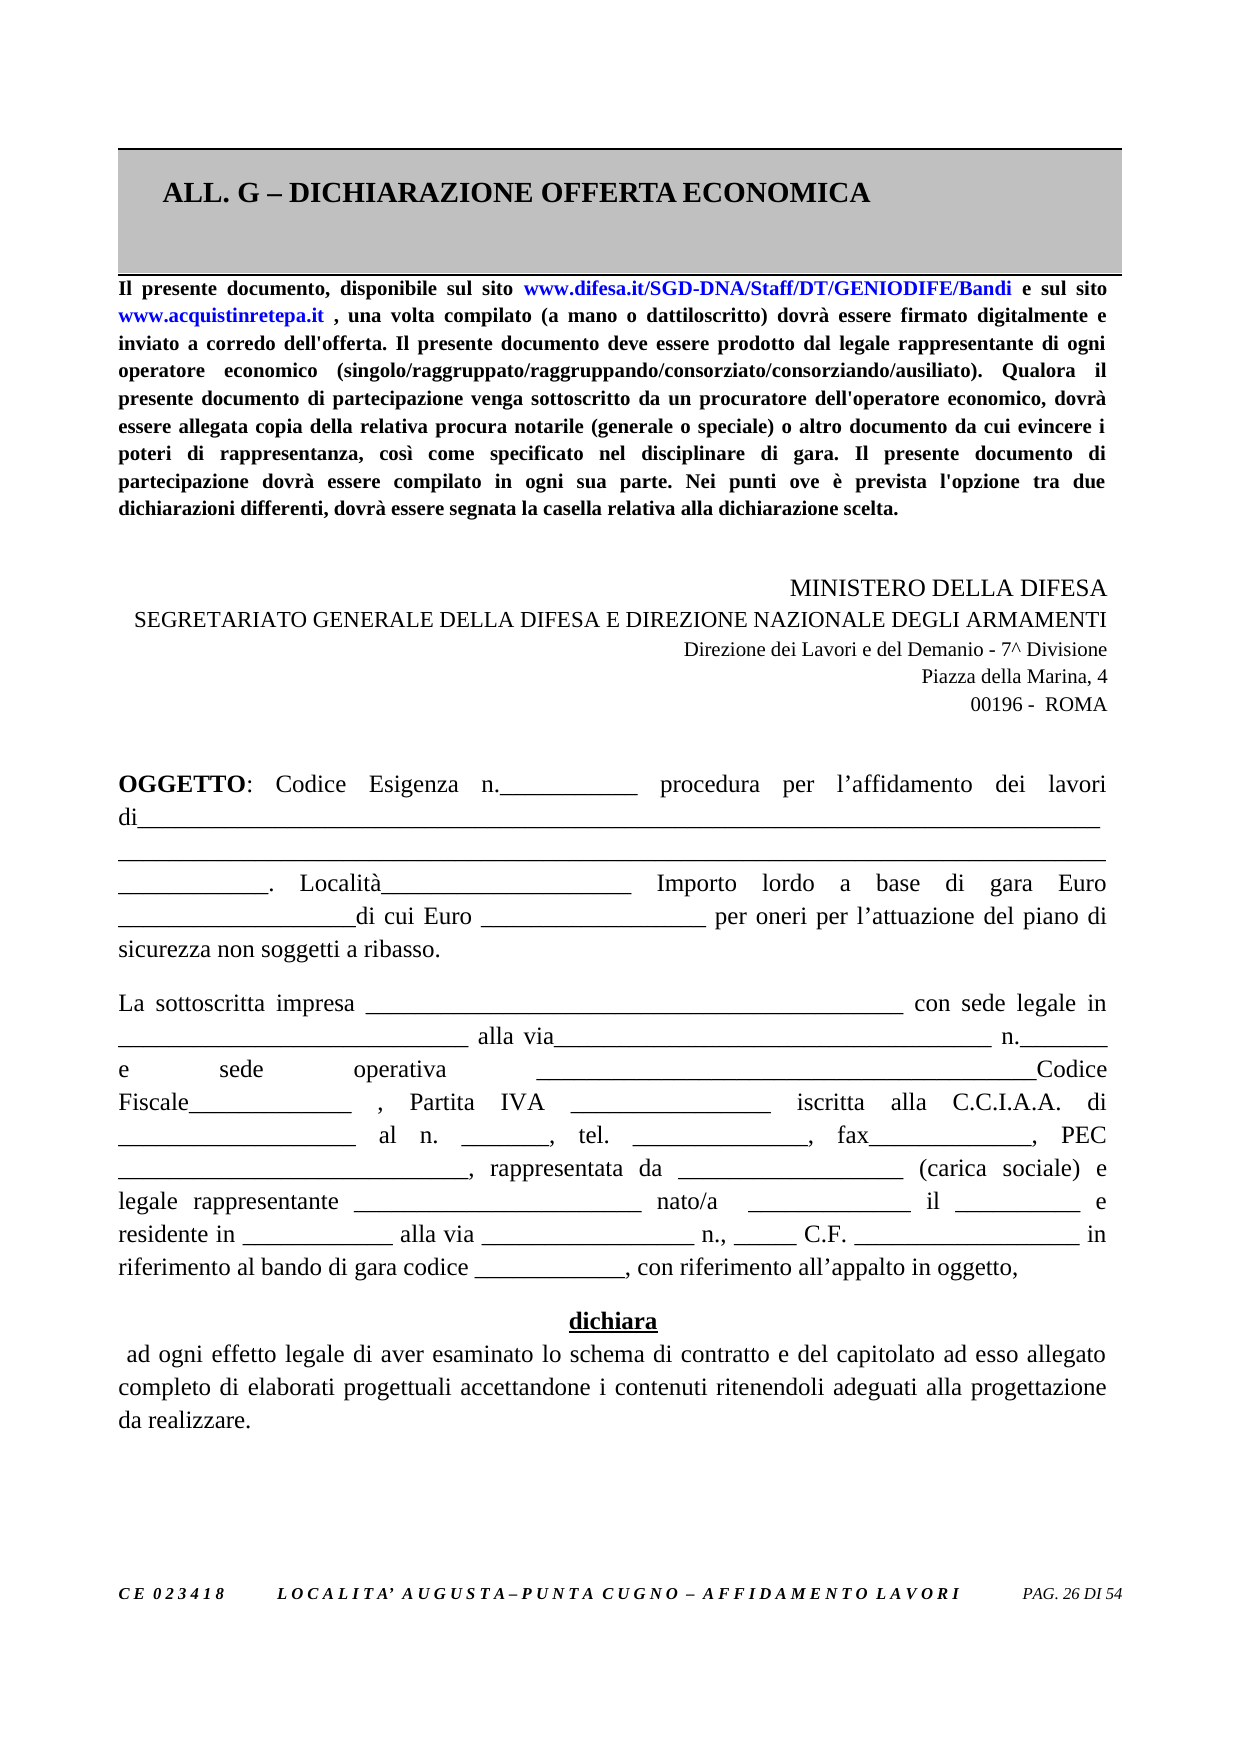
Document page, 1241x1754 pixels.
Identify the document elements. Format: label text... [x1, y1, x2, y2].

text OGGETTO: Codice Esigenza n.___________ procedura per l’affidamento dei lavori di________________________________________________________________________________________________________________________________________________________________________. Località____________________ Importo lordo a base di gara Euro ___________________di cui Euro __________________ per oneri per l’attuazione del piano di sicurezza non soggetti a ribasso. [118, 769, 1107, 963]
text ad ogni effetto legale di aver esaminato lo schema di contratto e del capitolato ad esso allegato completo di elaborati progettuali accettandone i contenuti ritenendoli adeguati alla progettazione da realizzare. [118, 1339, 1107, 1434]
table_header ALL. G – DICHIARAZIONE OFFERTA ECONOMICA [118, 150, 1122, 273]
text La sottoscritta impresa ___________________________________________ con sede legale in ____________________________ alla via___________________________________ n._______ e sede operativa ________________________________________Codice Fiscale_____________ , Partita IVA ________________ iscritta alla C.C.I.A.A. di ___________________ al n. _______, tel. ______________, fax_____________, PEC ____________________________, rappresentata da __________________ (carica sociale) e legale rappresentante _______________________ nato/a _____________ il __________ e residente in ____________ alla via _________________ n., _____ C.F. __________________ in riferimento al bando di gara codice ____________, con riferimento all’appalto in oggetto, [118, 988, 1107, 1281]
text 00196 - ROMA [118, 692, 1107, 716]
text SEGRETARIATO GENERALE DELLA DIFESA E DIREZIONE NAZIONALE DEGLI ARMAMENTI [118, 607, 1107, 633]
text MINISTERO DELLA DIFESA [118, 573, 1107, 602]
text Piazza della Marina, 4 [118, 664, 1107, 688]
text dichiara [118, 1306, 1107, 1335]
text Il presente documento, disponibile sul sito www.difesa.it/SGD-DNA/Staff/DT/GENIODIFE/Bandi e sul sito www.acquistinretepa.it , una volta compilato (a mano o dattiloscritto) dovrà essere firmato digitalmente e inviato a corredo dell'offerta. Il presente documento deve essere prodotto dal legale rappresentante di ogni operatore economico (singolo/raggruppato/raggruppando/consorziato/consorziando/ausiliato). Qualora il presente documento di partecipazione venga sottoscritto da un procuratore dell'operatore economico, dovrà essere allegata copia della relativa procura notarile (generale o speciale) o altro documento da cui evincere i poteri di rappresentanza, così come specificato nel disciplinare di gara. Il presente documento di partecipazione dovrà essere compilato in ogni sua parte. Nei punti ove è prevista l'opzione tra due dichiarazioni differenti, dovrà essere segnata la casella relativa alla dichiarazione scelta. [118, 276, 1107, 520]
text Direzione dei Lavori e del Demanio - 7^ Divisione [118, 637, 1107, 661]
